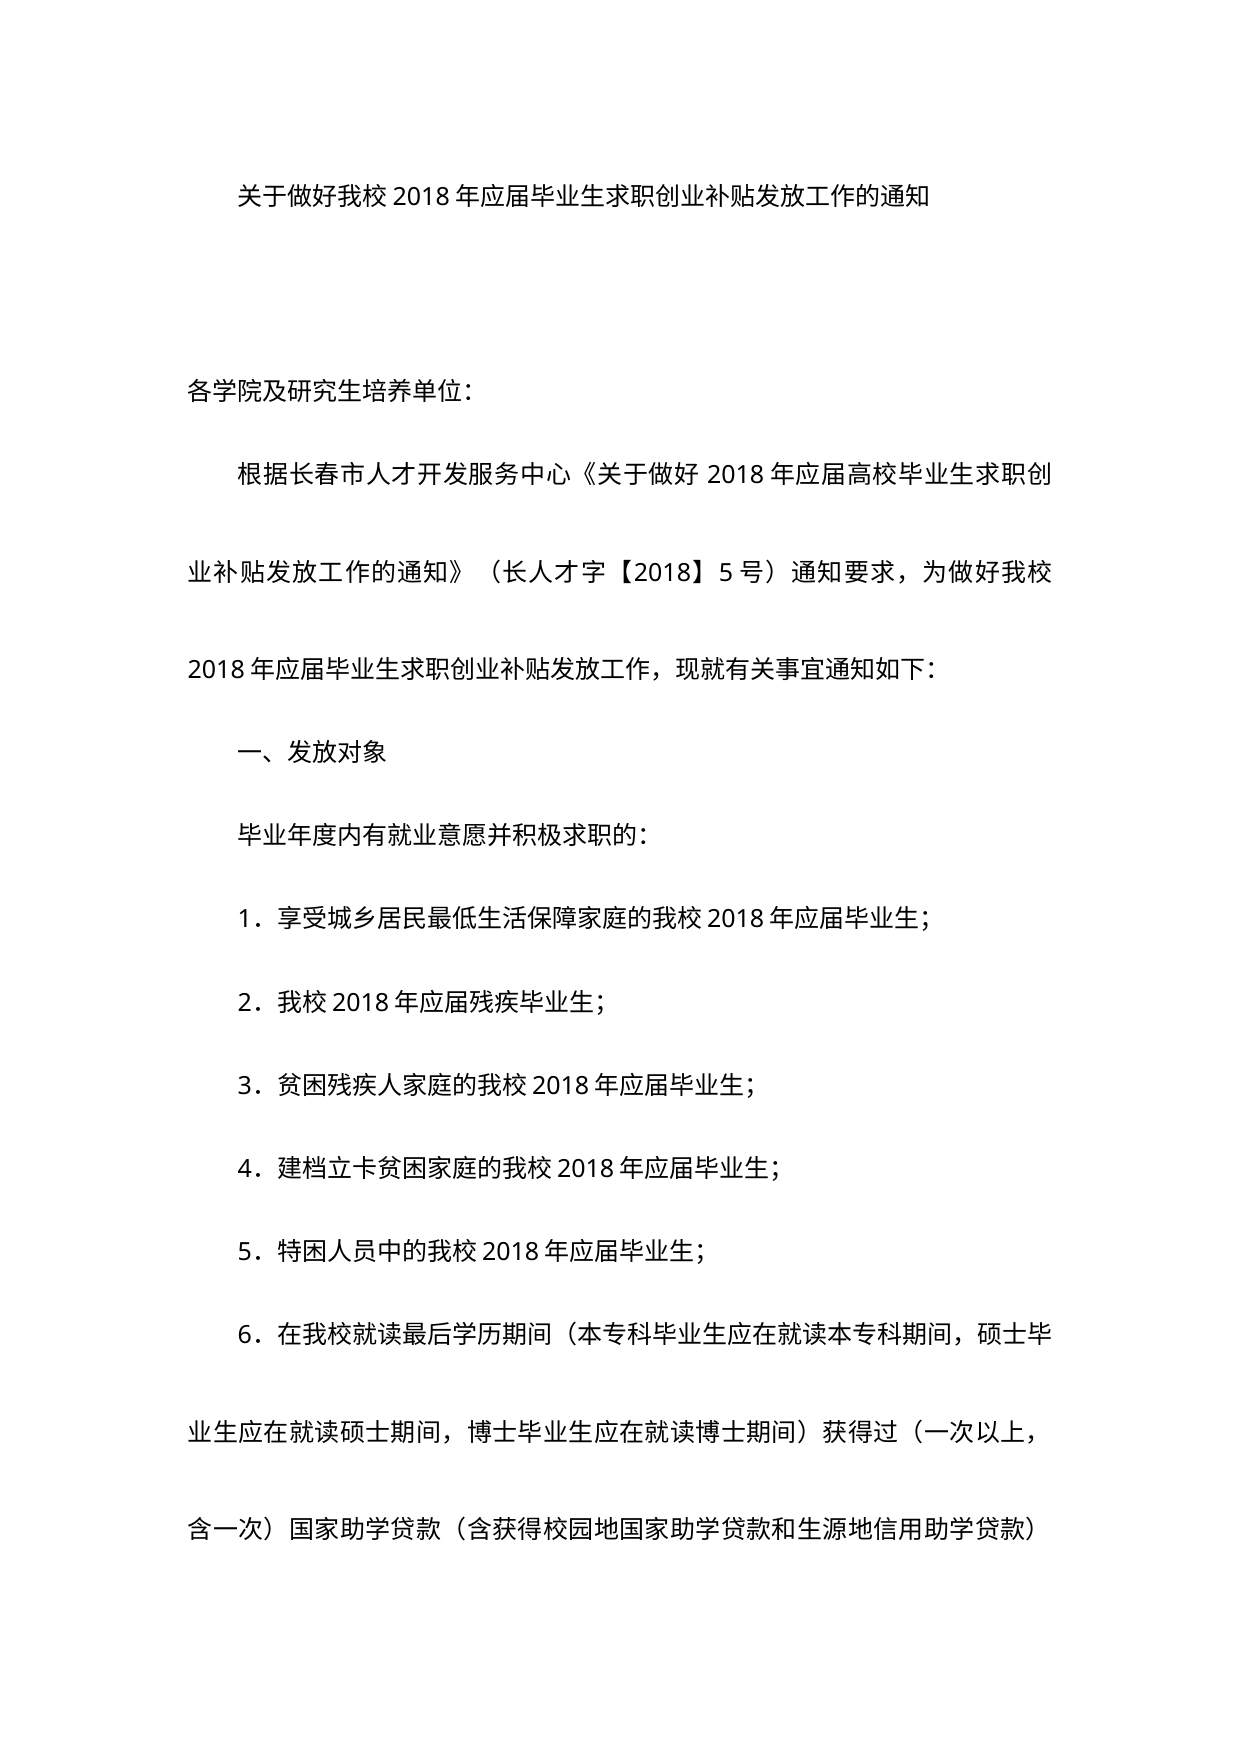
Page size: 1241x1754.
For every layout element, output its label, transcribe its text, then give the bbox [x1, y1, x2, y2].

text 5．特困人员中的我校2018年应届毕业生； [187, 1217, 1053, 1282]
text 关于做好我校2018年应届毕业生求职创业补贴发放工作的通知 各学院及研究生培养单位： [187, 162, 1053, 422]
text 4．建档立卡贫困家庭的我校2018年应届毕业生； [187, 1134, 1053, 1199]
text 一、发放对象 [187, 718, 1053, 783]
text 毕业年度内有就业意愿并积极求职的： [237, 801, 1053, 866]
text 2．我校2018年应届残疾毕业生； [187, 968, 1053, 1033]
text 3．贫困残疾人家庭的我校2018年应届毕业生； [187, 1051, 1053, 1116]
text 根据长春市人才开发服务中心《关于做好2018年应届高校毕业生求职创业补贴发放工作的通知》（长人才字【2018】5号）通知要求，为做好我校2018年应届毕业生求职创业补贴发放工作，现就有关事宜通知如下： [187, 440, 1053, 700]
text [187, 1300, 1053, 1560]
text 1．享受城乡居民最低生活保障家庭的我校2018年应届毕业生； [187, 884, 1053, 949]
